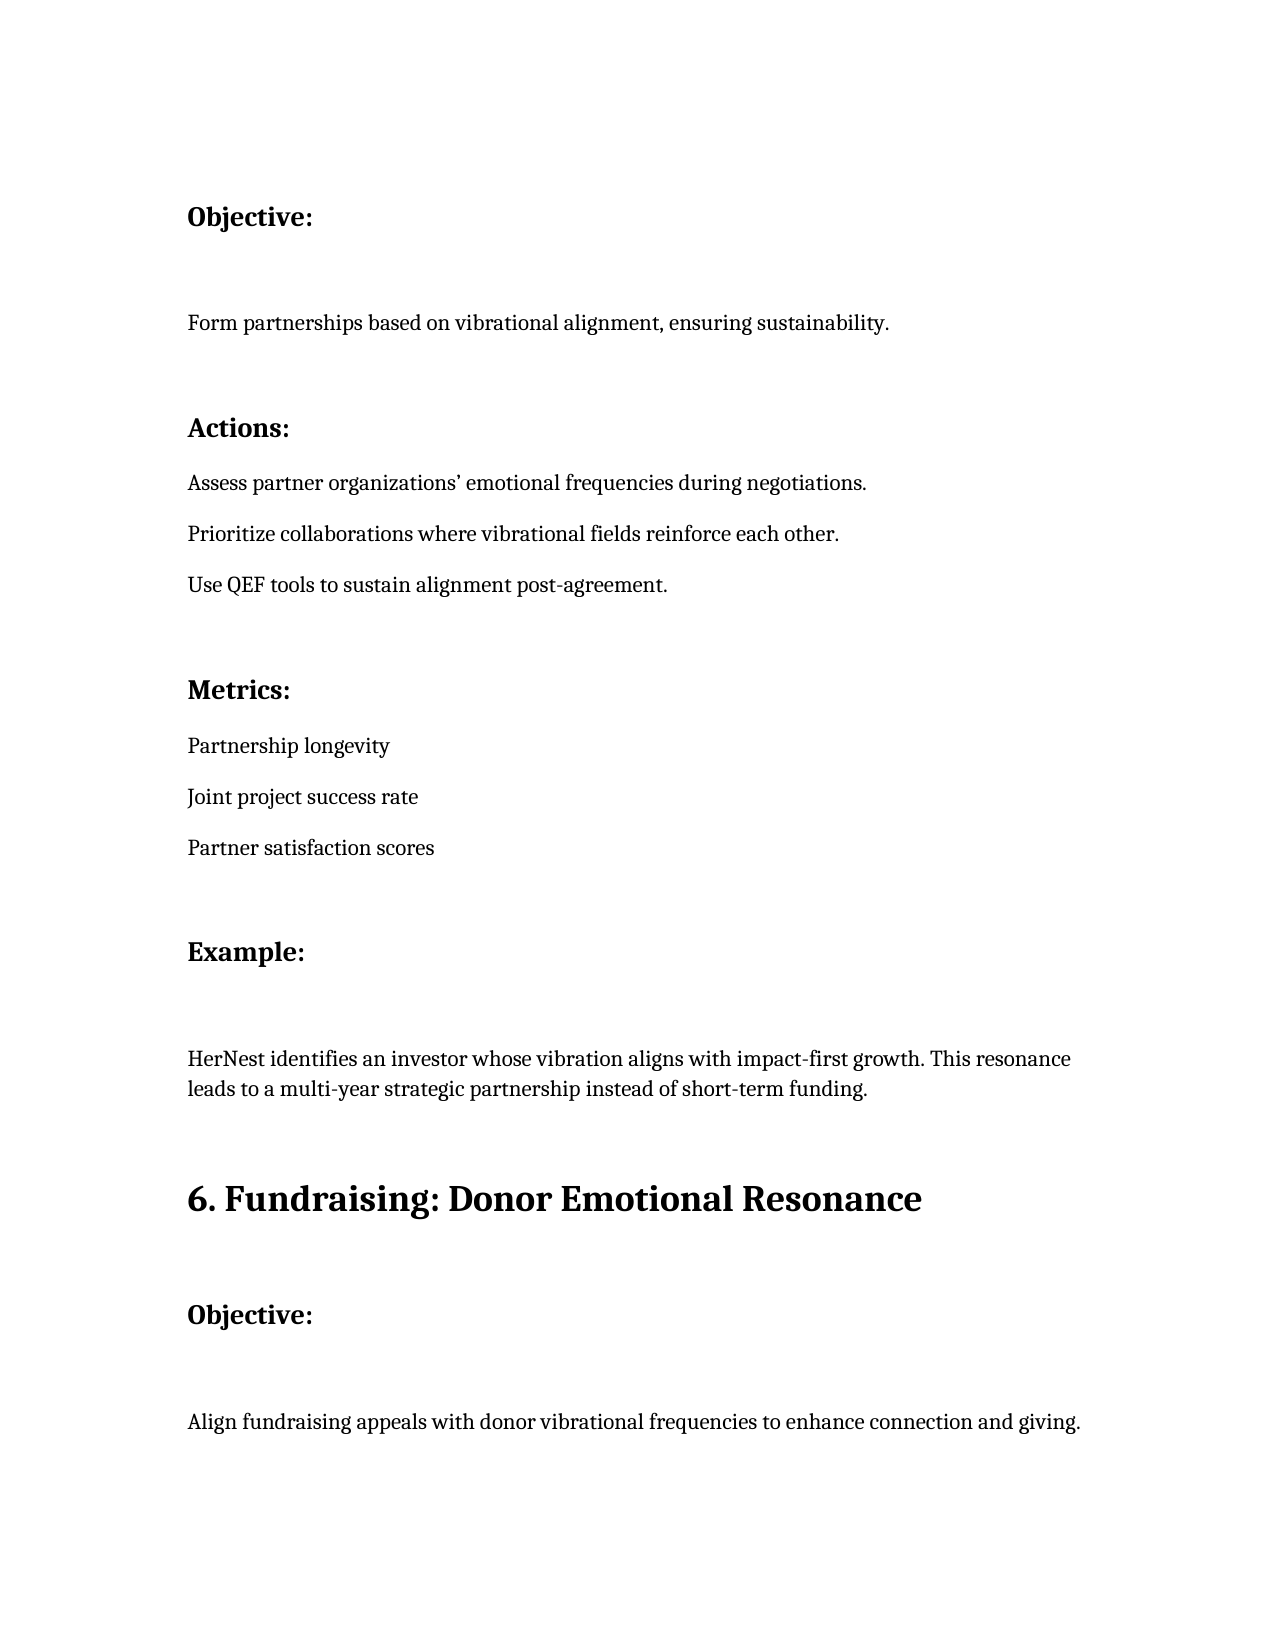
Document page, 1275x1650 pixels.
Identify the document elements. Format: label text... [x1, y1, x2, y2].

text HerNest identifies an investor whose vibration aligns with impact-first growth. This resonance leads to a multi-year strategic partnership instead of short-term funding. [187, 1046, 1087, 1102]
text Objective: [187, 1299, 1087, 1332]
text 6. Fundraising: Donor Emotional Resonance [187, 1178, 1087, 1221]
text Partnership longevity [187, 732, 1087, 759]
text Example: [187, 937, 1087, 969]
text Prioritize collaborations where vibrational fields reinforce each other. [187, 521, 1087, 548]
text Joint project success rate [187, 783, 1087, 810]
text Assess partner organizations’ emotional frequencies during negotiations. [187, 470, 1087, 497]
text Partner satisfaction scores [187, 834, 1087, 861]
text Actions: [187, 412, 1087, 444]
text Form partnerships based on vibrational alignment, ensuring sustainability. [187, 310, 1087, 336]
text Use QEF tools to sustain alignment post-agreement. [187, 572, 1087, 599]
text Objective: [187, 201, 1087, 233]
text Align fundraising appeals with donor vibrational frequencies to enhance connection and giving. [187, 1408, 1087, 1435]
text Metrics: [187, 674, 1087, 707]
